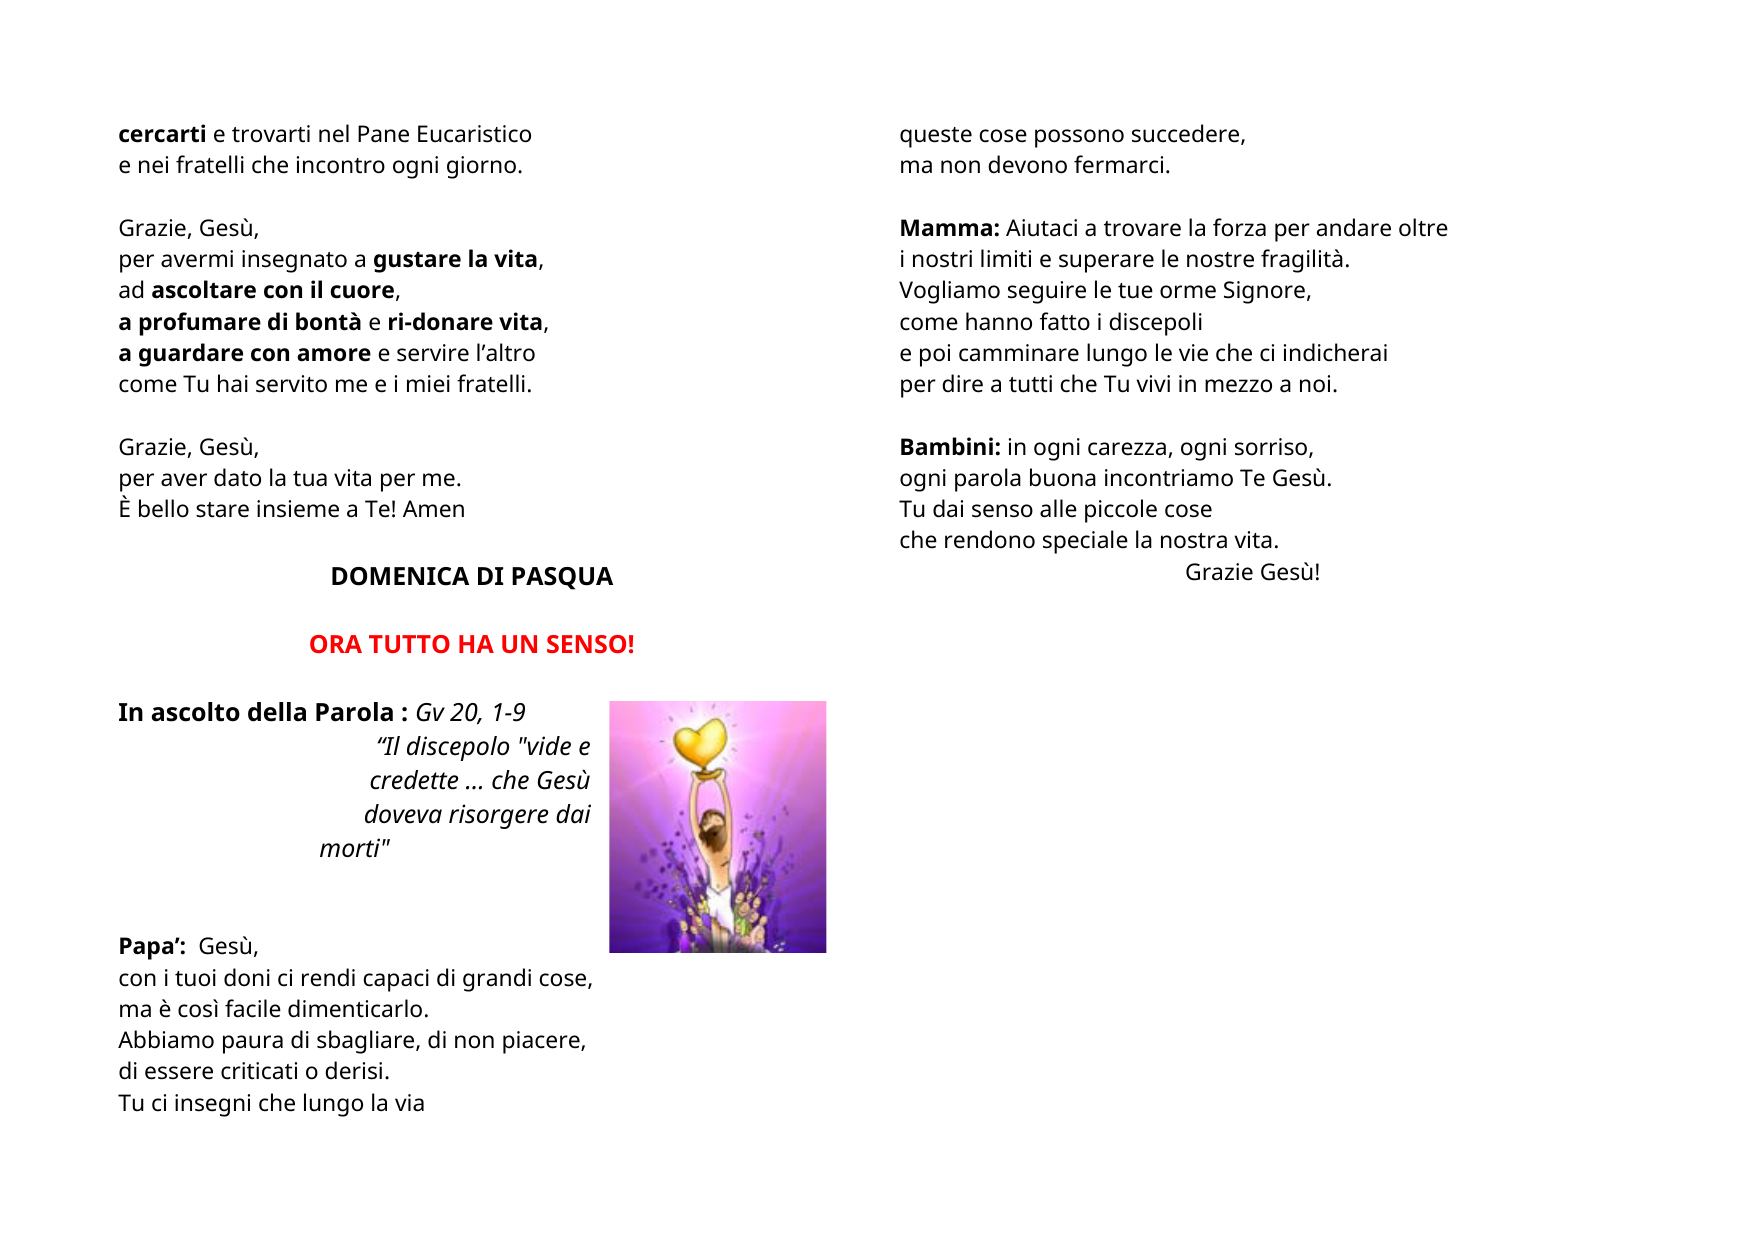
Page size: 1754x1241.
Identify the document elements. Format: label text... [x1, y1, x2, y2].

text cercarti e trovarti nel Pane Eucaristico [118, 118, 825, 149]
text a profumare di bontà e ri-donare vita, [118, 306, 825, 337]
text Tu dai senso alle piccole cose [899, 493, 1606, 524]
text a guardare con amore e servire l’altro [118, 337, 825, 368]
text Abbiamo paura di sbagliare, di non piacere, [118, 1024, 825, 1055]
text i nostri limiti e superare le nostre fragilità. [899, 243, 1606, 274]
text DOMENICA DI PASQUA [118, 558, 825, 592]
text e poi camminare lungo le vie che ci indicherai [899, 337, 1606, 368]
text Bambini: in ogni carezza, ogni sorriso, [899, 431, 1606, 462]
text ORA TUTTO HA UN SENSO! [118, 627, 825, 661]
text ad ascoltare con il cuore, [118, 274, 825, 306]
text e nei fratelli che incontro ogni giorno. [118, 149, 825, 181]
text Grazie, Gesù, [118, 212, 825, 243]
text morti" [118, 831, 609, 865]
text In ascolto della Parola : Gv 20, 1-9 [118, 695, 825, 729]
text queste cose possono succedere, [899, 118, 1606, 149]
text Grazie Gesù! [899, 556, 1606, 587]
text per aver dato la tua vita per me. [118, 462, 825, 493]
text Tu ci insegni che lungo la via [118, 1087, 825, 1118]
text come hanno fatto i discepoli [899, 306, 1606, 337]
text Grazie, Gesù, [118, 431, 825, 462]
text “Il discepolo "vide e [118, 729, 609, 763]
text per dire a tutti che Tu vivi in mezzo a noi. [899, 368, 1606, 399]
text ma è così facile dimenticarlo. [118, 993, 825, 1024]
text come Tu hai servito me e i miei fratelli. [118, 368, 825, 399]
text Vogliamo seguire le tue orme Signore, [899, 274, 1606, 306]
text doveva risorgere dai [118, 797, 609, 831]
text per avermi insegnato a gustare la vita, [118, 243, 825, 274]
text Mamma: Aiutaci a trovare la forza per andare oltre [899, 212, 1606, 243]
text Papa’: Gesù, [118, 930, 825, 962]
text con i tuoi doni ci rendi capaci di grandi cose, [118, 962, 825, 993]
text È bello stare insieme a Te! Amen [118, 493, 825, 524]
text ogni parola buona incontriamo Te Gesù. [899, 462, 1606, 493]
text di essere criticati o derisi. [118, 1055, 825, 1087]
text ma non devono fermarci. [899, 149, 1606, 181]
text che rendono speciale la nostra vita. [899, 524, 1606, 556]
text credette … che Gesù [118, 763, 609, 797]
